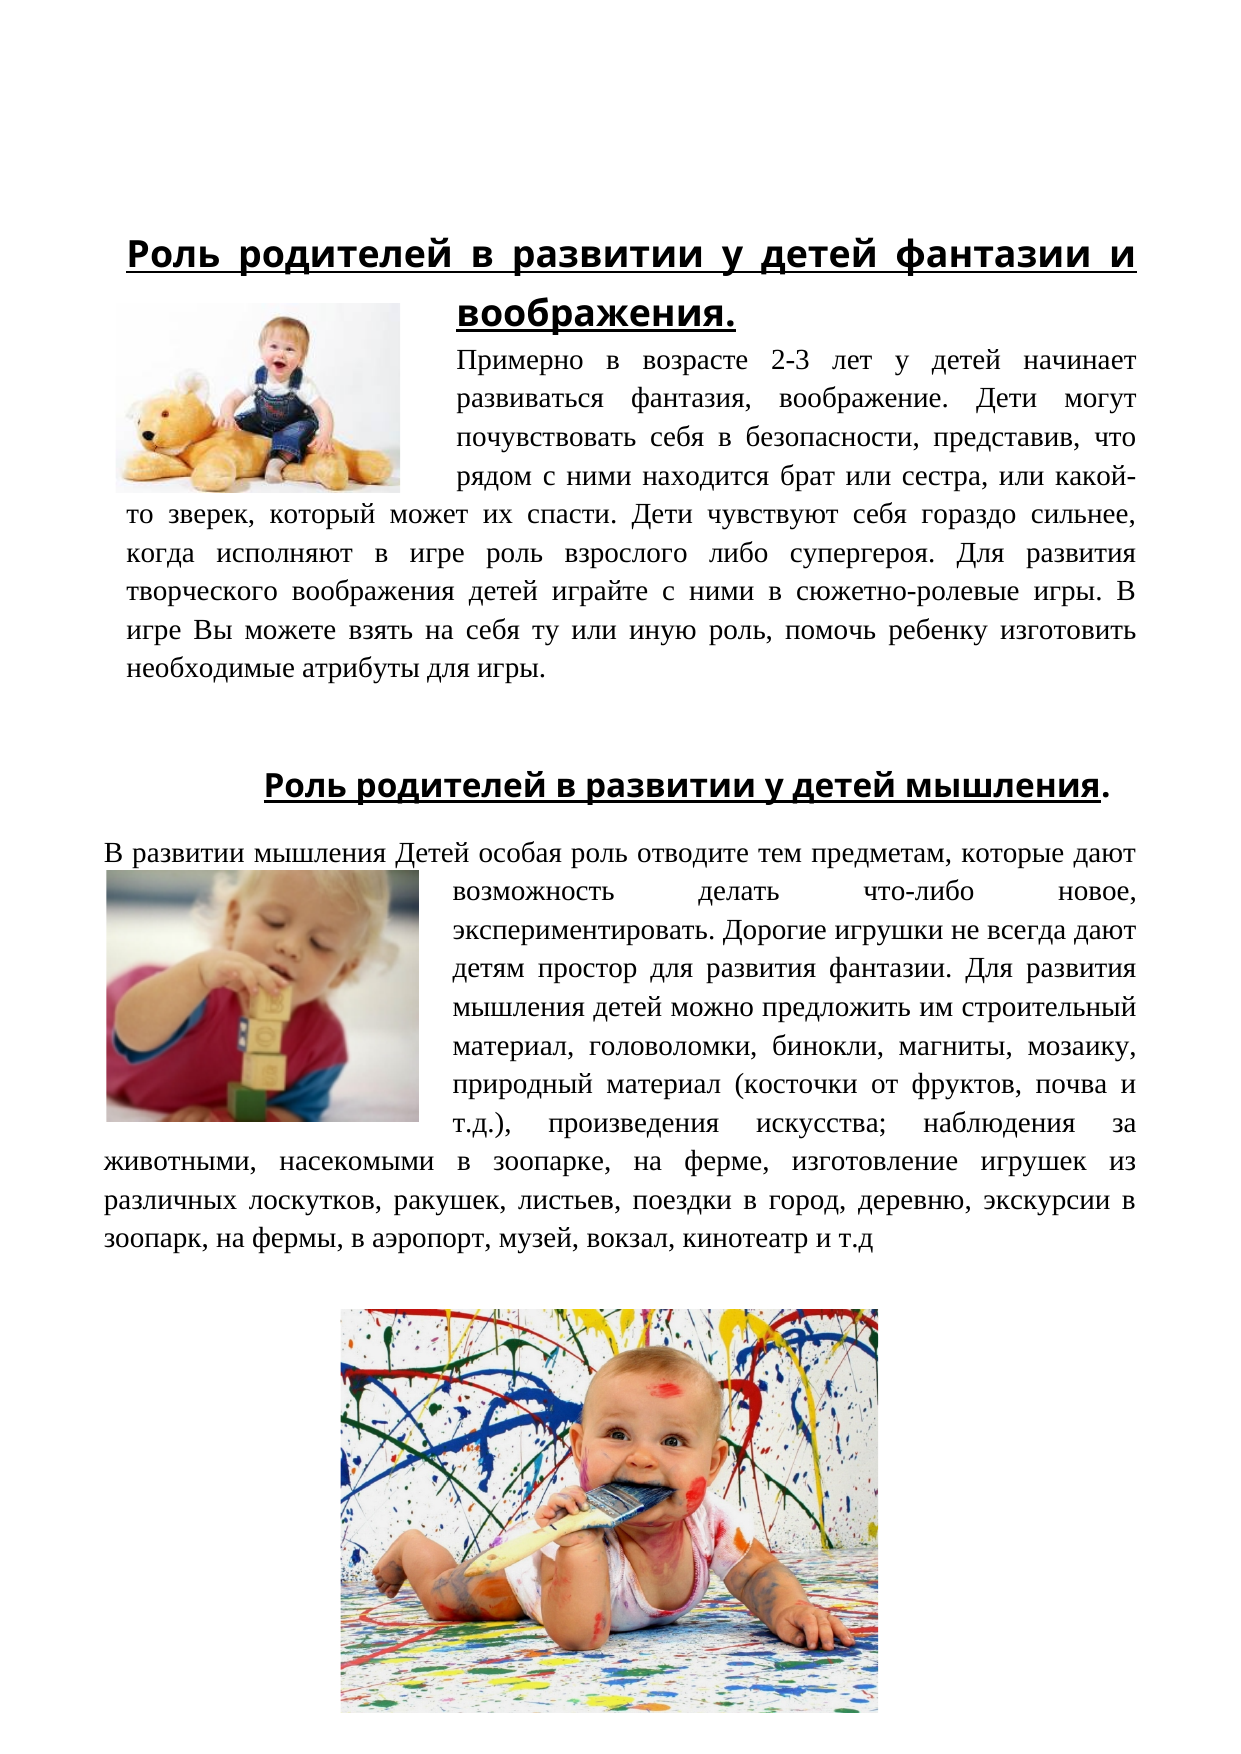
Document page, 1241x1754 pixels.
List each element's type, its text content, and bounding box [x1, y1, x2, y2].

text Роль родителей в развитии у детей мышления. [103, 762, 1137, 807]
text Роль родителей в развитии у детей фантазии и воображения. Примерно в возрасте 2-3 лет у детей начинает развиваться фантазия, воображение. Дети могут почувствовать себя в безопасности, представив, что рядом с ними находится брат или сестра, или какой-то зверек, который может их спасти. Дети чувствуют себя гораздо сильнее, когда исполняют в игре роль взрослого либо супергероя. Для развития творческого воображения детей играйте с ними в сюжетно-ролевые игры. В игре Вы можете взять на себя ту или иную роль, помочь ребенку изготовить необходимые атрибуты для игры. [126, 273, 1137, 684]
picture [340, 1309, 879, 1713]
text В развитии мышления Детей особая роль отводите тем предметам, которые дают возможность делать что-либо новое, экспериментировать. Дорогие игрушки не всегда дают детям простор для развития фантазии. Для развития мышления детей можно предложить им строительный материал, головоломки, бинокли, магниты, мозаику, природный материал (косточки от фруктов, почва и т.д.), произведения искусства; наблюдения за животными, насекомыми в зоопарке, на ферме, изготовление игрушек из различных лоскутков, ракушек, листьев, поездки в город, деревню, экскурсии в зоопарк, на фермы, в аэропорт, музей, вокзал, кинотеатр и т.д [103, 835, 1137, 1254]
picture [115, 303, 400, 493]
text Роль родителей в развитии у детей фантазии и воображения. Примерно в возрасте 2-3 лет у детей начинает развиваться фантазия, воображение. Дети могут почувствовать себя в безопасности, представив, что рядом с ними находится брат или сестра, или какой-то зверек, который может их спасти. Дети чувствуют себя гораздо сильнее, когда исполняют в игре роль взрослого либо супергероя. Для развития творческого воображения детей играйте с ними в сюжетно-ролевые игры. В игре Вы можете взять на себя ту или иную роль, помочь ребенку изготовить необходимые атрибуты для игры. [126, 227, 1137, 271]
picture [106, 870, 419, 1122]
